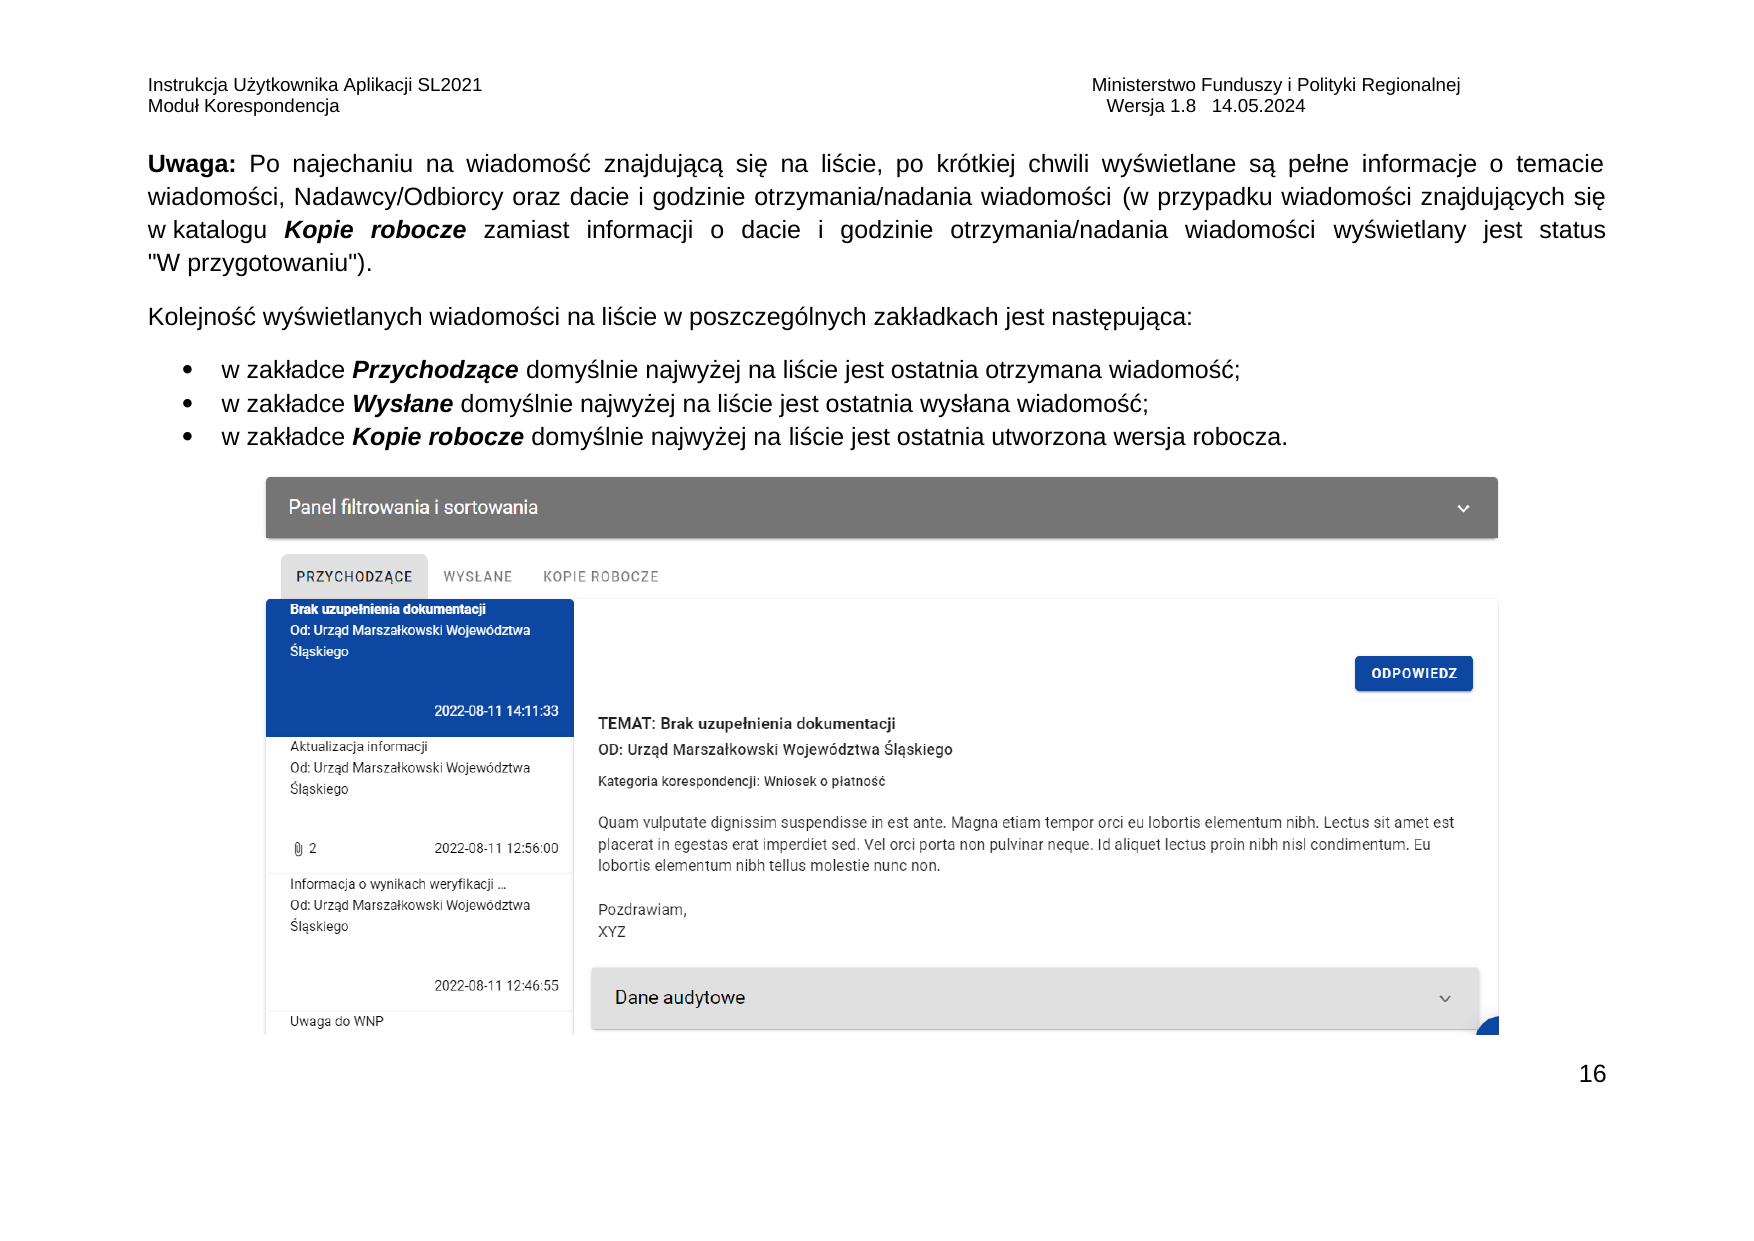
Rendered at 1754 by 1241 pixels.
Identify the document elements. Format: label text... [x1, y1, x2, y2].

picture [252, 471, 1499, 1035]
text w zakładce Wysłane domyślnie najwyżej na liście jest ostatnia wysłana wiadomość; [183, 389, 1606, 417]
text w zakładce Kopie robocze domyślnie najwyżej na liście jest ostatnia utworzona wersja robocza. [183, 422, 1606, 451]
text Kolejność wyświetlanych wiadomości na liście w poszczególnych zakładkach jest następująca: [148, 302, 1606, 330]
text w zakładce Przychodzące domyślnie najwyżej na liście jest ostatnia otrzymana wiadomość; [183, 356, 1606, 384]
text Uwaga: Po najechaniu na wiadomość znajdującą się na liście, po krótkiej chwili wyświetlane są pełne informacje o temacie wiadomości, Nadawcy/Odbiorcy oraz dacie i godzinie otrzymania/nadania wiadomości (w przypadku wiadomości znajdujących się w katalogu Kopie robocze zamiast informacji o dacie i godzinie otrzymania/nadania wiadomości wyświetlany jest status "W przygotowaniu"). [148, 149, 1606, 277]
